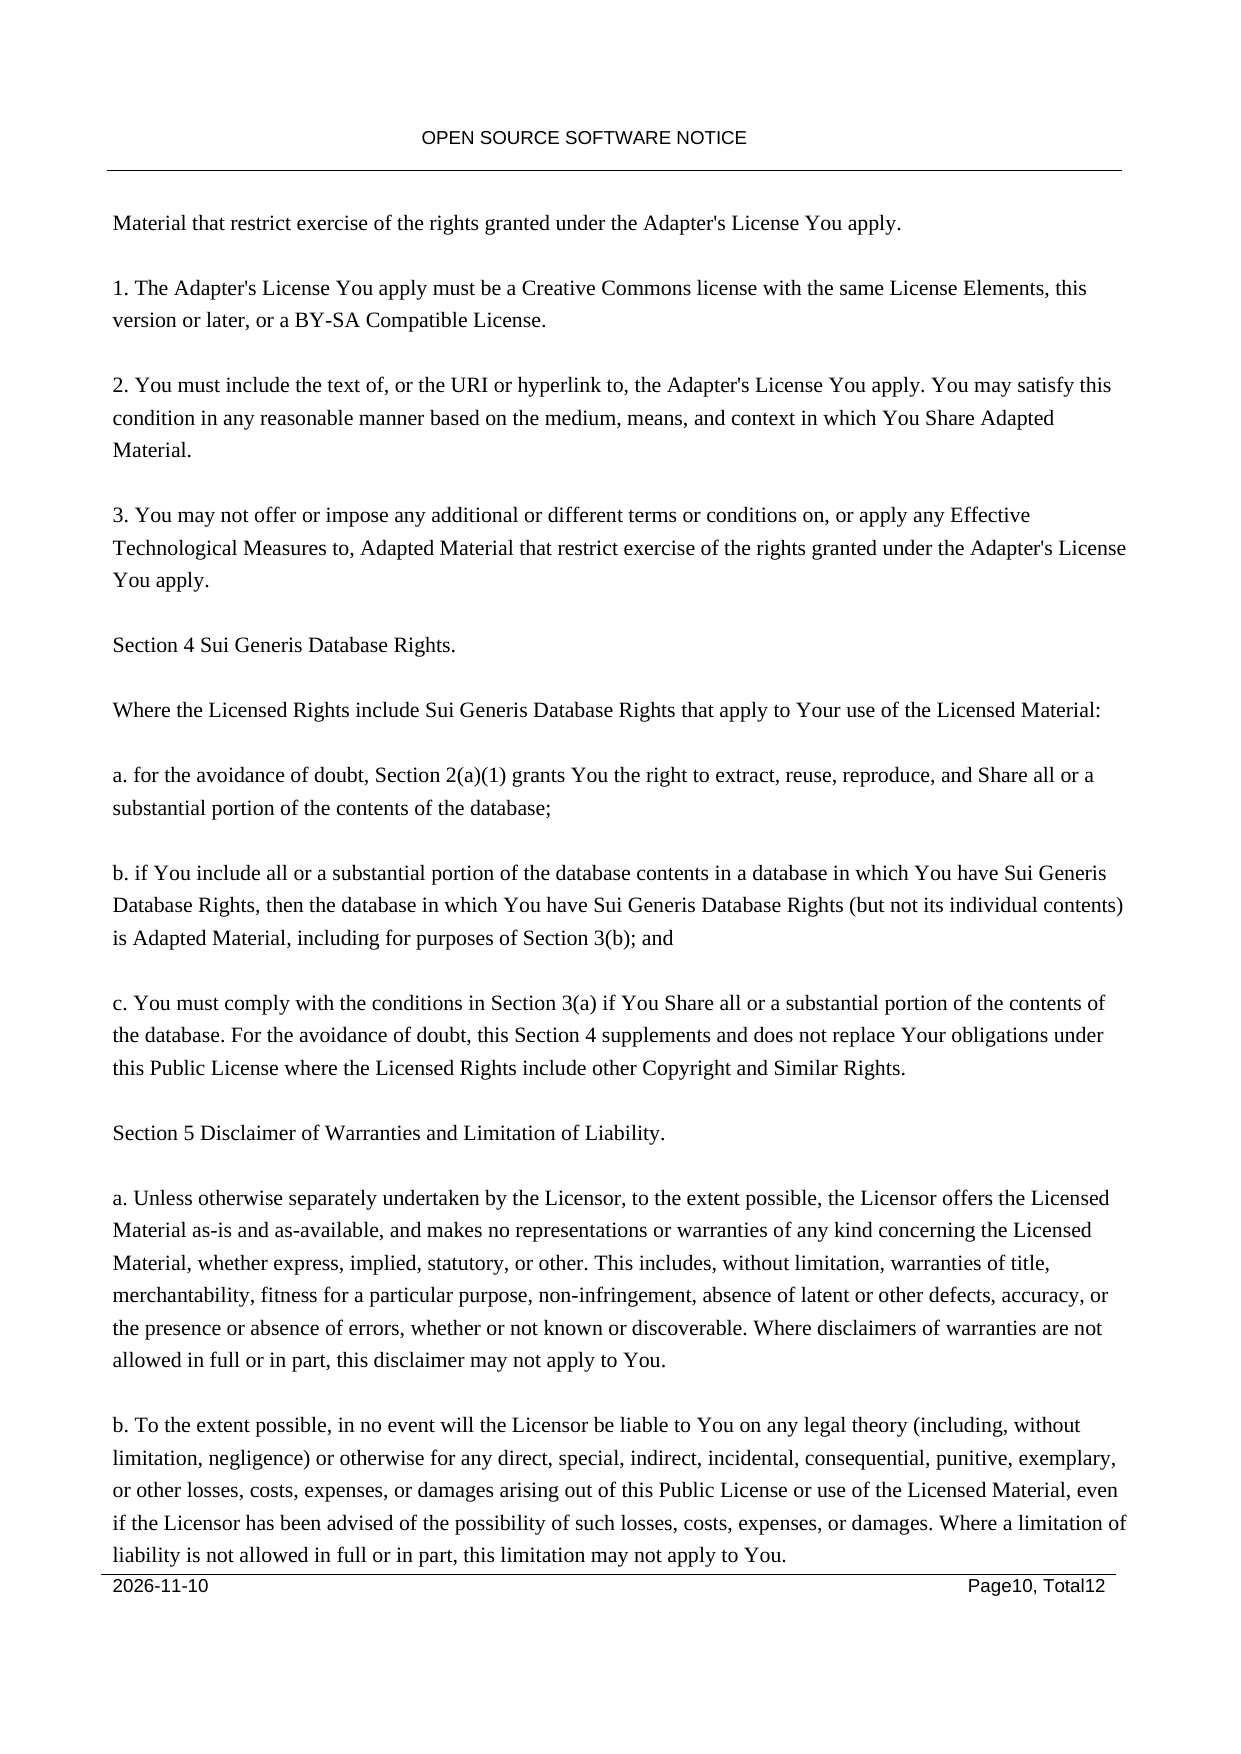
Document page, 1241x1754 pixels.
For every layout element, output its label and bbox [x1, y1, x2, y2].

text [112, 206, 1128, 1571]
